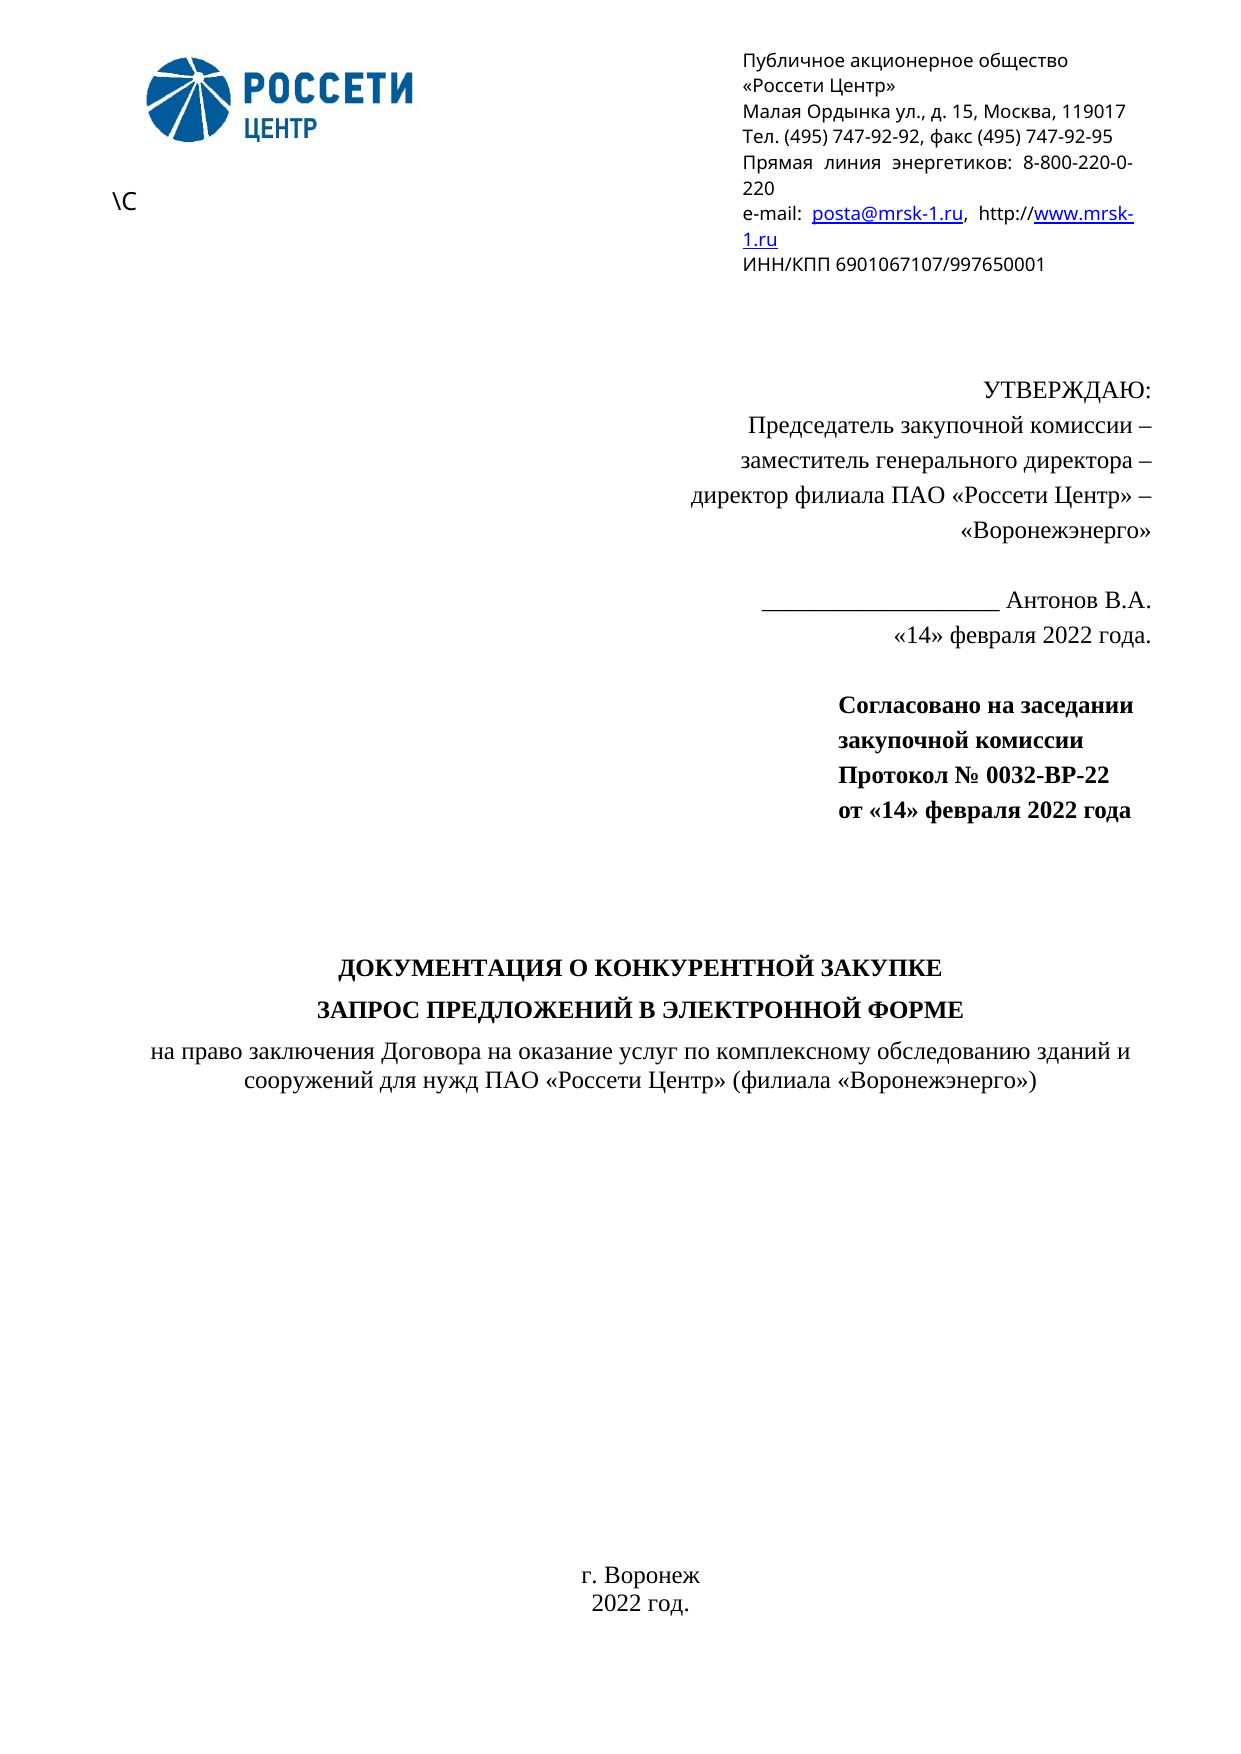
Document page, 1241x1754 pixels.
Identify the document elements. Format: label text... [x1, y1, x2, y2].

text ЗАПРОС ПРЕДЛОЖЕНИЙ В ЭЛЕКТРОННОЙ ФОРМЕ [129, 995, 1151, 1023]
table_header Публичное акционерное общество «Россети Центр» Малая Ордынка ул., д. 15, Москва, 119017 Тел. (495) 747-92-92, факс (495) 747-92-95 Прямая линия энергетиков: 8-800-220-0-220 e-mail: posta@mrsk-1.ru, http://www.mrsk-1.ru ИНН/КПП 6901067107/997650001 [731, 47, 1145, 283]
text Согласовано на заседании [838, 690, 1151, 718]
text Протокол № 0032-ВР-22 [838, 760, 1151, 788]
text ___________________ Антонов В.А. [129, 585, 1151, 613]
text заместитель генерального директора – [129, 445, 1151, 473]
text Председатель закупочной комиссии – [129, 410, 1151, 438]
text ДОКУМЕНТАЦИЯ О КОНКУРЕНТНОЙ ЗАКУПКЕ [129, 953, 1151, 982]
text «Воронежэнерго» [129, 515, 1151, 543]
table_header \С [141, 47, 731, 283]
text УТВЕРЖДАЮ: [720, 375, 1151, 403]
text закупочной комиссии [838, 725, 1151, 753]
text директор филиала ПАО «Россети Центр» – [129, 480, 1151, 508]
text на право заключения Договора на оказание услуг по комплексному обследованию зданий и сооружений для нужд ПАО «Россети Центр» (филиала «Воронежэнерго») [129, 1036, 1151, 1093]
text от «14» февраля 2022 года [838, 795, 1151, 823]
text г. Воронеж 2022 год. [129, 1560, 1151, 1617]
text «14» февраля 2022 года. [129, 620, 1151, 648]
